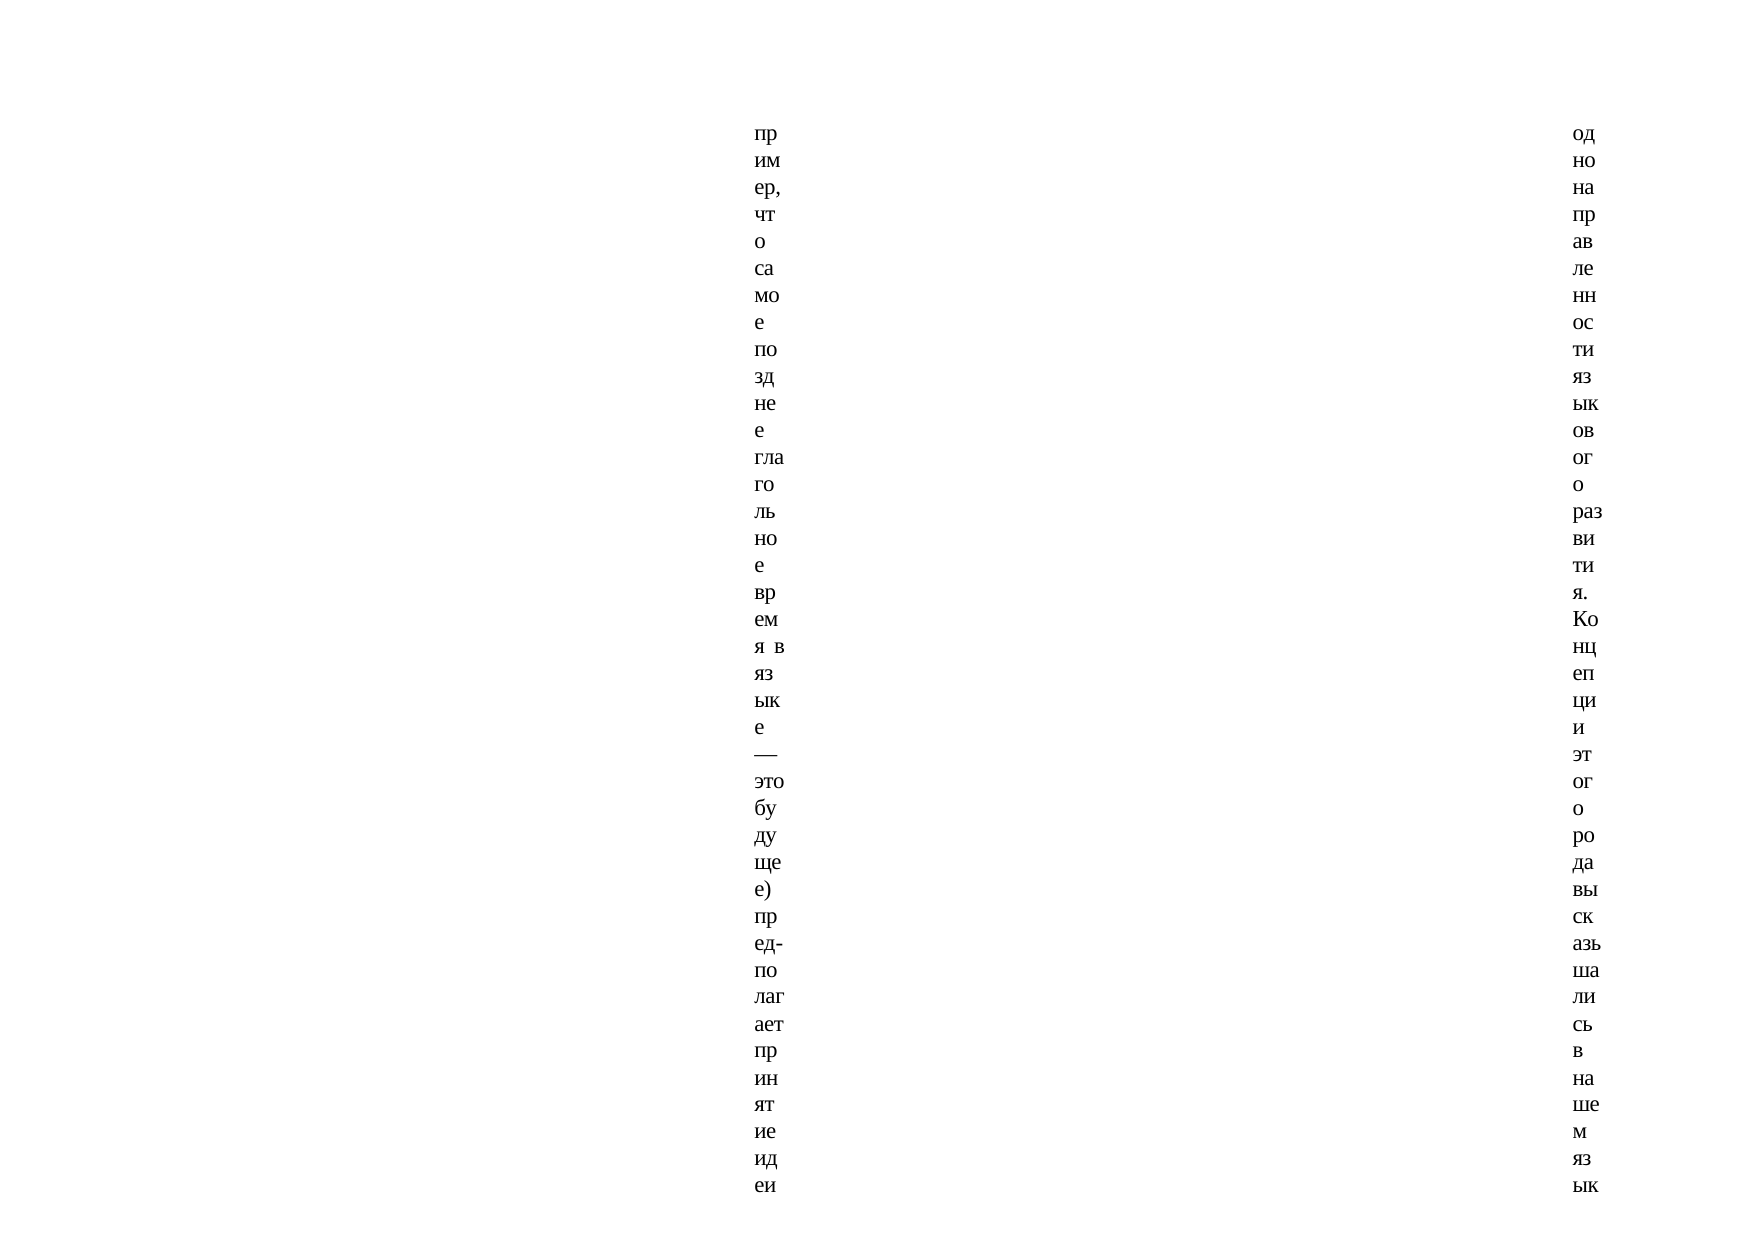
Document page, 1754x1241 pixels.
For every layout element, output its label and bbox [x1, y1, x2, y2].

text [1572, 119, 1602, 1198]
text [754, 119, 785, 1198]
